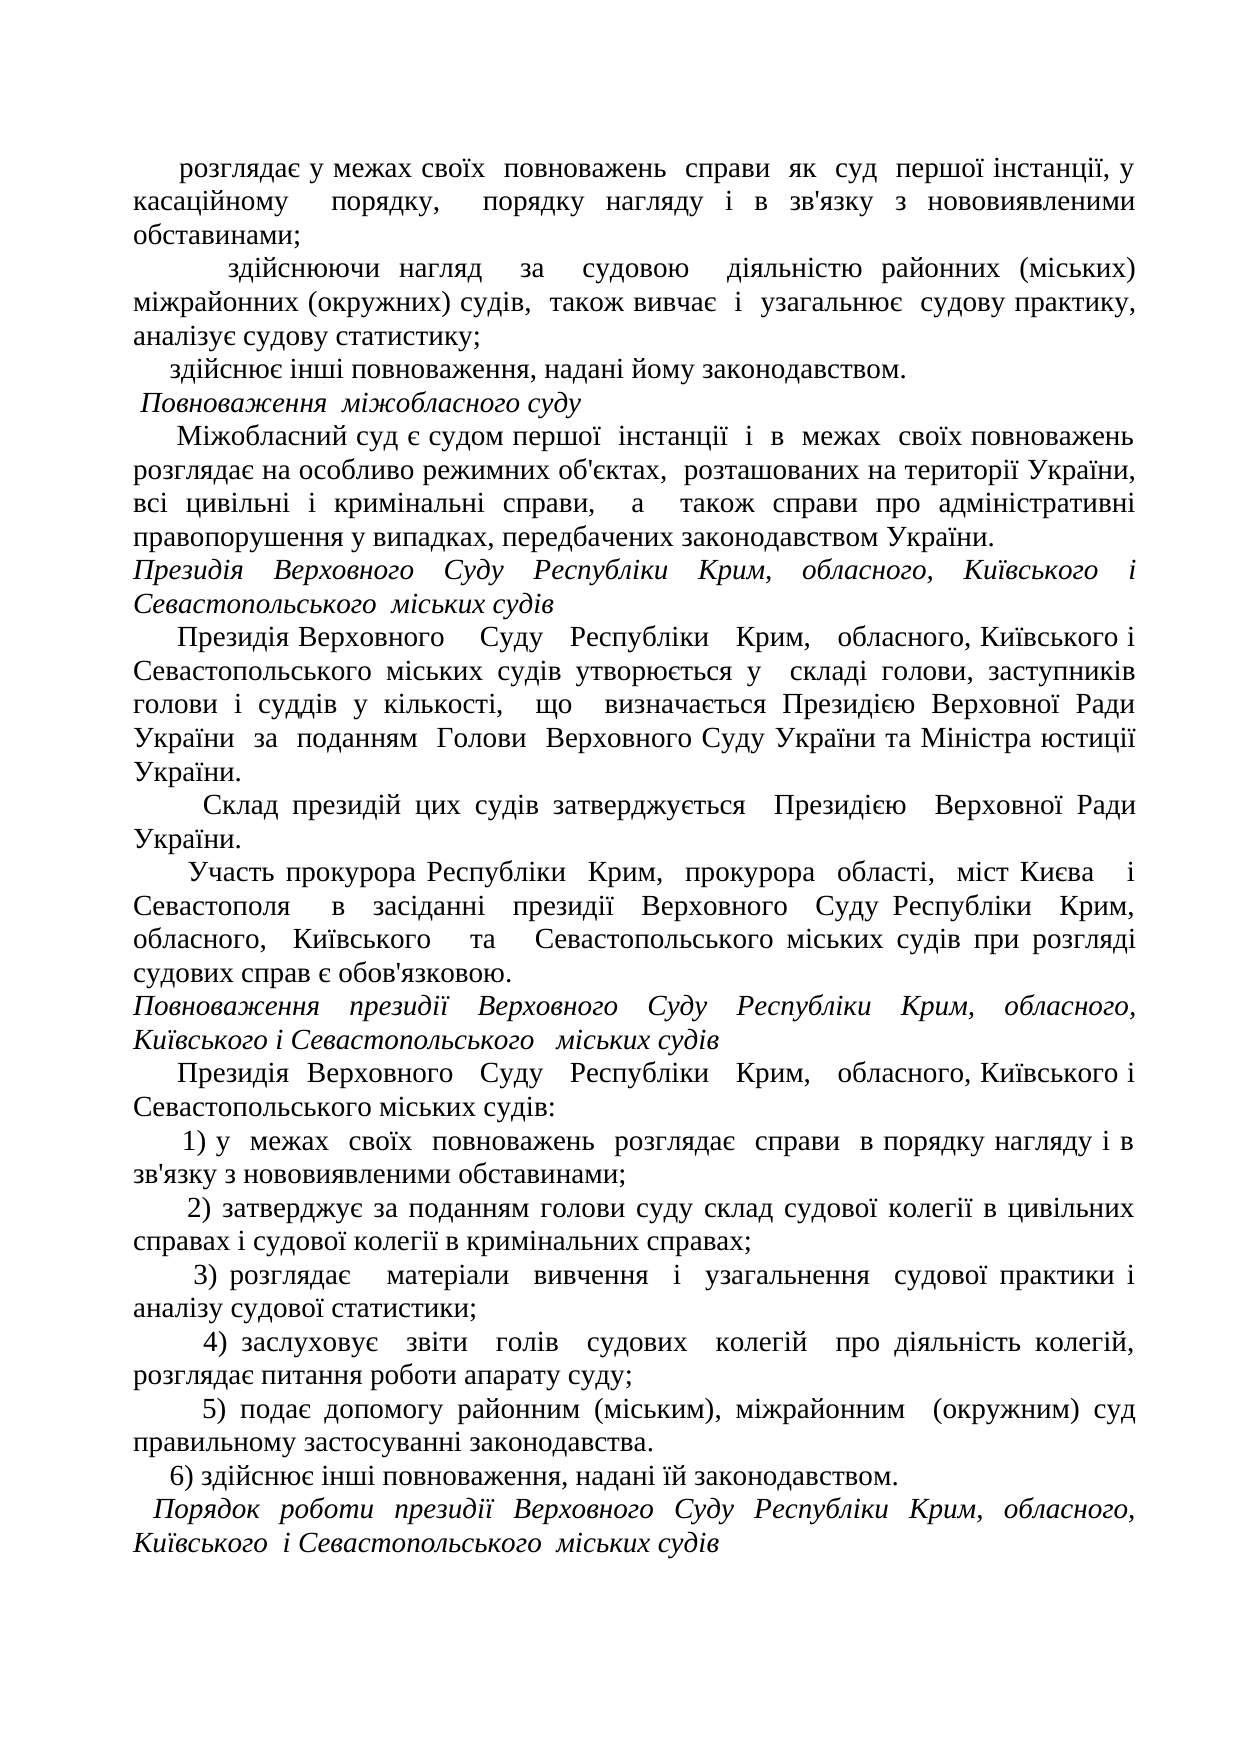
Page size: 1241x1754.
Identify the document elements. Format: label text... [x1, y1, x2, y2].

text Порядок роботи президії Верховного Суду Республіки Крим, обласного, Київського і Севастопольського міських судів [133, 1492, 1137, 1559]
text 2) затверджує за поданням голови суду склад судової колегії в цивільних справах і судової колегії в кримінальних справах; [133, 1190, 1137, 1257]
text здійснює інші повноваження, надані йому законодавством. [133, 351, 1137, 385]
text Склад президій цих судів затверджується Президією Верховної Ради України. [133, 787, 1137, 854]
text Повноваження президії Верховного Суду Республіки Крим, обласного, Київського і Севастопольського міських судів [133, 988, 1137, 1056]
text 4) заслуховує звіти голів судових колегій про діяльність колегій, розглядає питання роботи апарату суду; [133, 1324, 1137, 1391]
text 5) подає допомогу районним (міським), міжрайонним (окружним) суд правильному застосуванні законодавства. [133, 1391, 1137, 1458]
text 6) здійснює інші повноваження, надані їй законодавством. [133, 1458, 1137, 1492]
text розглядає у межах своїх повноважень справи як суд першої інстанції, у касаційному порядку, порядку нагляду і в зв'язку з нововиявленими обставинами; [133, 150, 1137, 251]
text Президія Верховного Суду Республіки Крим, обласного, Київського і Севастопольського міських судів: [133, 1056, 1137, 1123]
text Участь прокурора Республіки Крим, прокурора області, міст Києва і Севастополя в засіданні президії Верховного Суду Республіки Крим, обласного, Київського та Севастопольського міських судів при розгляді судових справ є обов'язковою. [133, 854, 1137, 988]
text 1) у межах своїх повноважень розглядає справи в порядку нагляду і в зв'язку з нововиявленими обставинами; [133, 1123, 1137, 1190]
text Президія Верховного Суду Республіки Крим, обласного, Київського і Севастопольського міських судів [133, 552, 1137, 619]
subtitle Повноваження міжобласного суду [133, 385, 1137, 418]
text здійснюючи нагляд за судовою діяльністю районних (міських) міжрайонних (окружних) судів, також вивчає і узагальнює судову практику, аналізує судову статистику; [133, 251, 1137, 351]
text Міжобласний суд є судом першої інстанції і в межах своїх повноважень розглядає на особливо режимних об'єктах, розташованих на території України, всі цивільні і кримінальні справи, а також справи про адміністративні правопорушення у випадках, передбачених законодавством України. [133, 418, 1137, 552]
text 3) розглядає матеріали вивчення і узагальнення судової практики і аналізу судової статистики; [133, 1257, 1137, 1324]
text Президія Верховного Суду Республіки Крим, обласного, Київського і Севастопольського міських судів утворюється у складі голови, заступників голови і суддів у кількості, що визначається Президією Верховної Ради України за поданням Голови Верховного Суду України та Міністра юстиції України. [133, 619, 1137, 787]
